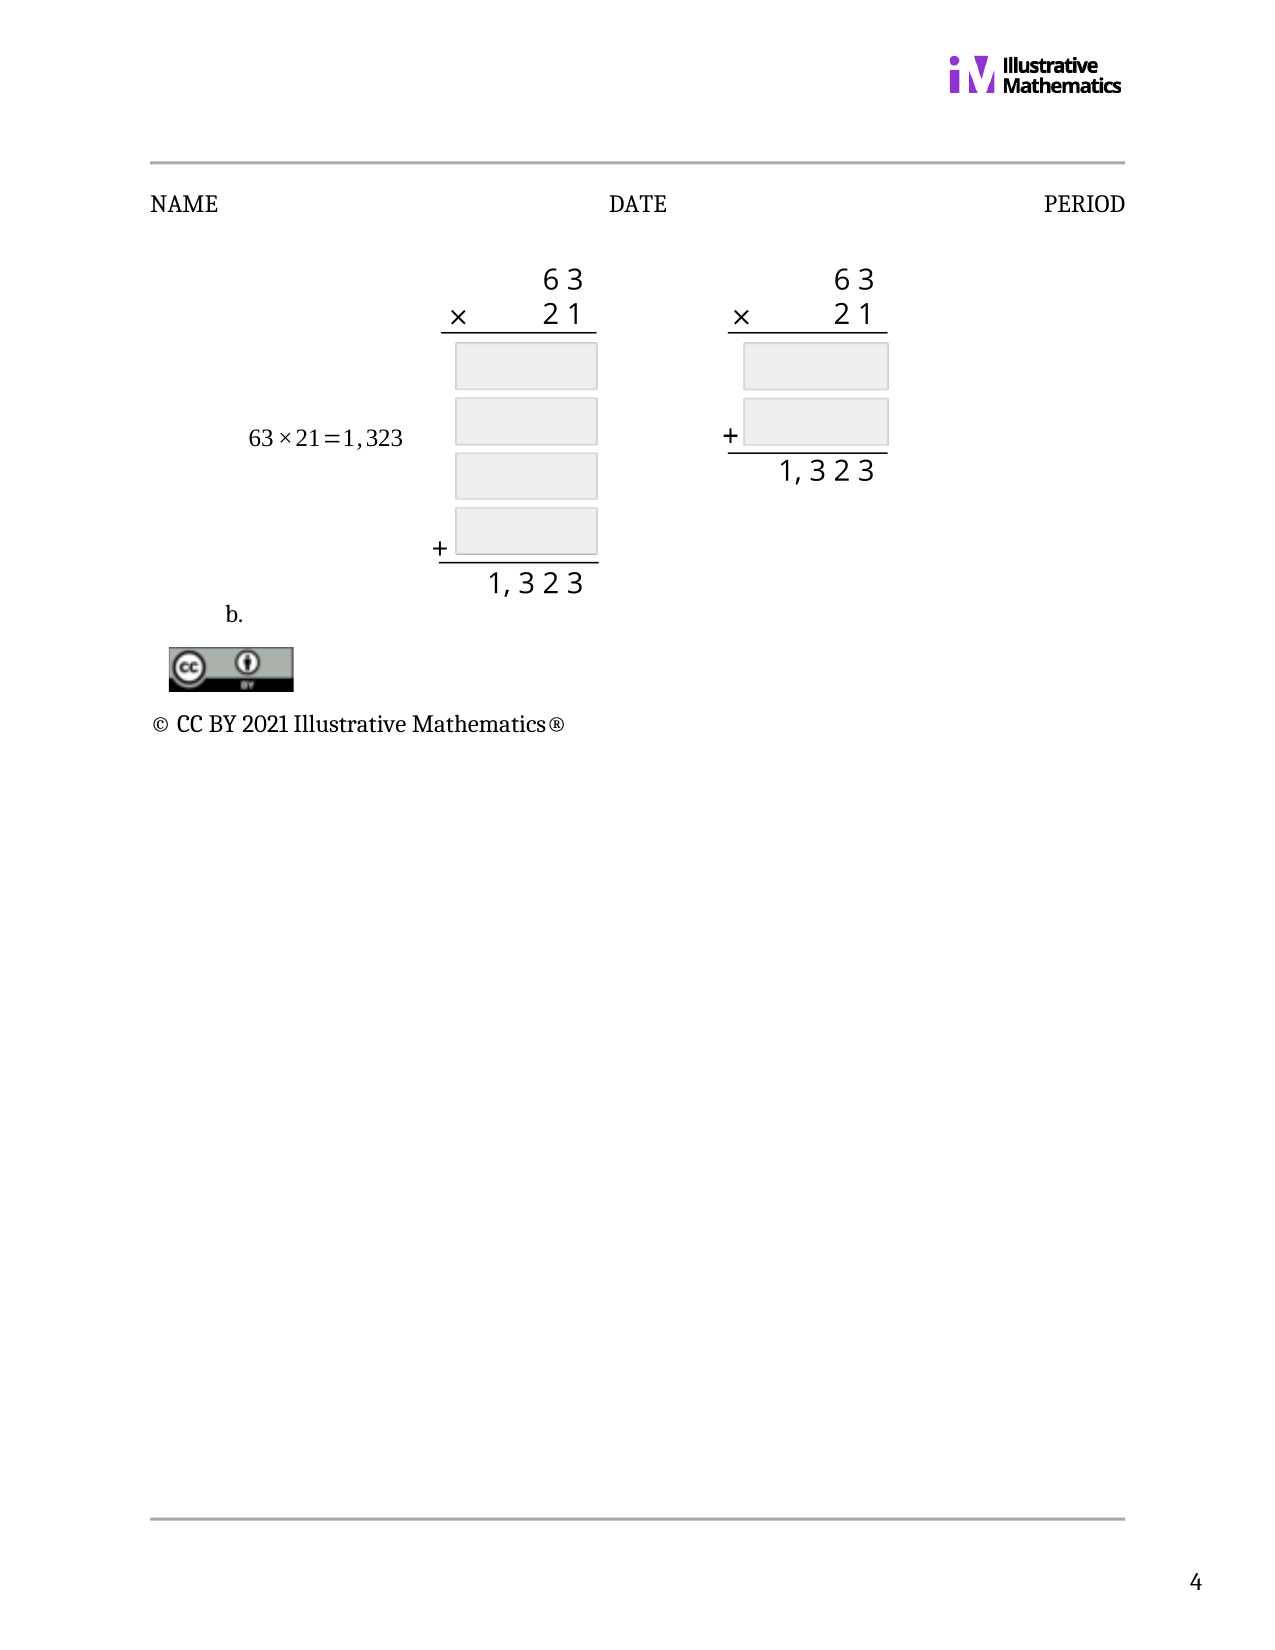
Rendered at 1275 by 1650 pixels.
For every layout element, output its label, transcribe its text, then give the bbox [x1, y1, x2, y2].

text © CC BY 2021 Illustrative Mathematics® [150, 710, 1125, 739]
picture [168, 647, 294, 692]
picture [949, 55, 1121, 93]
picture [422, 247, 911, 623]
